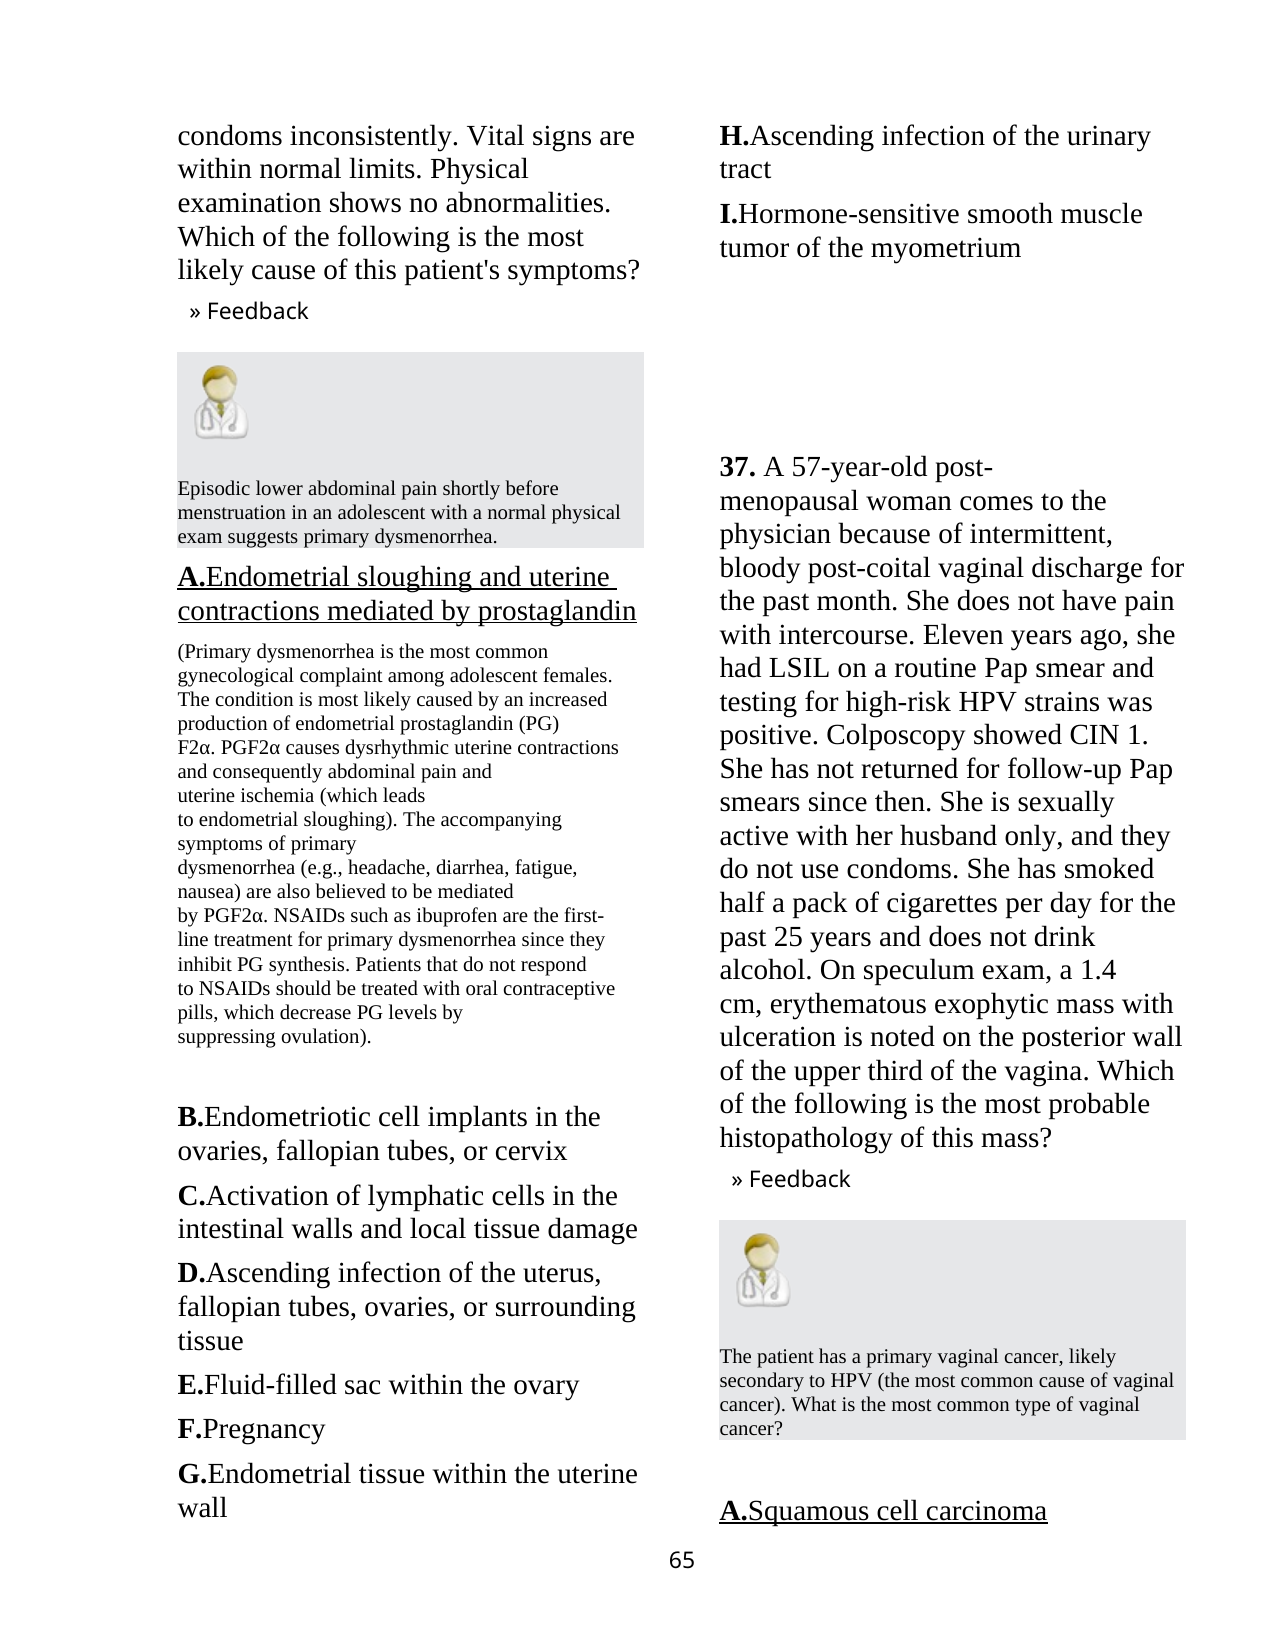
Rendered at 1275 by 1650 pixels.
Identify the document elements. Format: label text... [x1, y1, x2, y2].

text E.Fluid-filled sac within the ovary [177, 1367, 644, 1401]
text » Feedback [177, 295, 644, 326]
text » Feedback [719, 1163, 1186, 1194]
text C.Activation of lymphatic cells in the intestinal walls and local tissue damage [177, 1178, 644, 1245]
text H.Ascending infection of the urinary tract [719, 118, 1186, 185]
text I.Hormone-sensitive smooth muscle tumor of the myometrium [719, 196, 1186, 263]
picture [177, 352, 265, 451]
text (Primary dysmenorrhea is the most common gynecological complaint among adolescent females. The condition is most likely caused by an increased production of endometrial prostaglandin (PG) F2α. PGF2α causes dysrhythmic uterine contractions and consequently abdominal pain and uterine ischemia (which leads to endometrial sloughing). The accompanying symptoms of primary dysmenorrhea (e.g., headache, diarrhea, fatigue, nausea) are also believed to be mediated by PGF2α. NSAIDs such as ibuprofen are the first-line treatment for primary dysmenorrhea since they inhibit PG synthesis. Patients that do not respond to NSAIDs should be treated with oral contraceptive pills, which decrease PG levels by suppressing ovulation). [177, 639, 644, 1048]
text A.Endometrial sloughing and uterine contractions mediated by prostaglandin [177, 559, 644, 626]
text A.Squamous cell carcinoma [719, 1493, 1186, 1527]
picture [719, 1219, 807, 1319]
text 37. A 57-year-old post-menopausal woman comes to the physician because of intermittent, bloody post-coital vaginal discharge for the past month. She does not have pain with intercourse. Eleven years ago, she had LSIL on a routine Pap smear and testing for high-risk HPV strains was positive. Colposcopy showed CIN 1. She has not returned for follow-up Pap smears since then. She is sexually active with her husband only, and they do not use condoms. She has smoked half a pack of cigarettes per day for the past 25 years and does not drink alcohol. On speculum exam, a 1.4 cm, erythematous exophytic mass with ulceration is noted on the posterior wall of the upper third of the vagina. Which of the following is the most probable histopathology of this mass? [719, 449, 1186, 1153]
text The patient has a primary vaginal cancer, likely secondary to HPV (the most common cause of vaginal cancer). What is the most common type of vaginal cancer? [719, 1344, 1186, 1440]
text Episodic lower abdominal pain shortly before menstruation in an adolescent with a normal physical exam suggests primary dysmenorrhea. [177, 476, 644, 548]
text B.Endometriotic cell implants in the ovaries, fallopian tubes, or cervix [177, 1099, 644, 1167]
text G.Endometrial tissue within the uterine wall [177, 1456, 644, 1523]
text D.Ascending infection of the uterus, fallopian tubes, ovaries, or surrounding tissue [177, 1256, 644, 1356]
text F.Pregnancy [177, 1412, 644, 1445]
